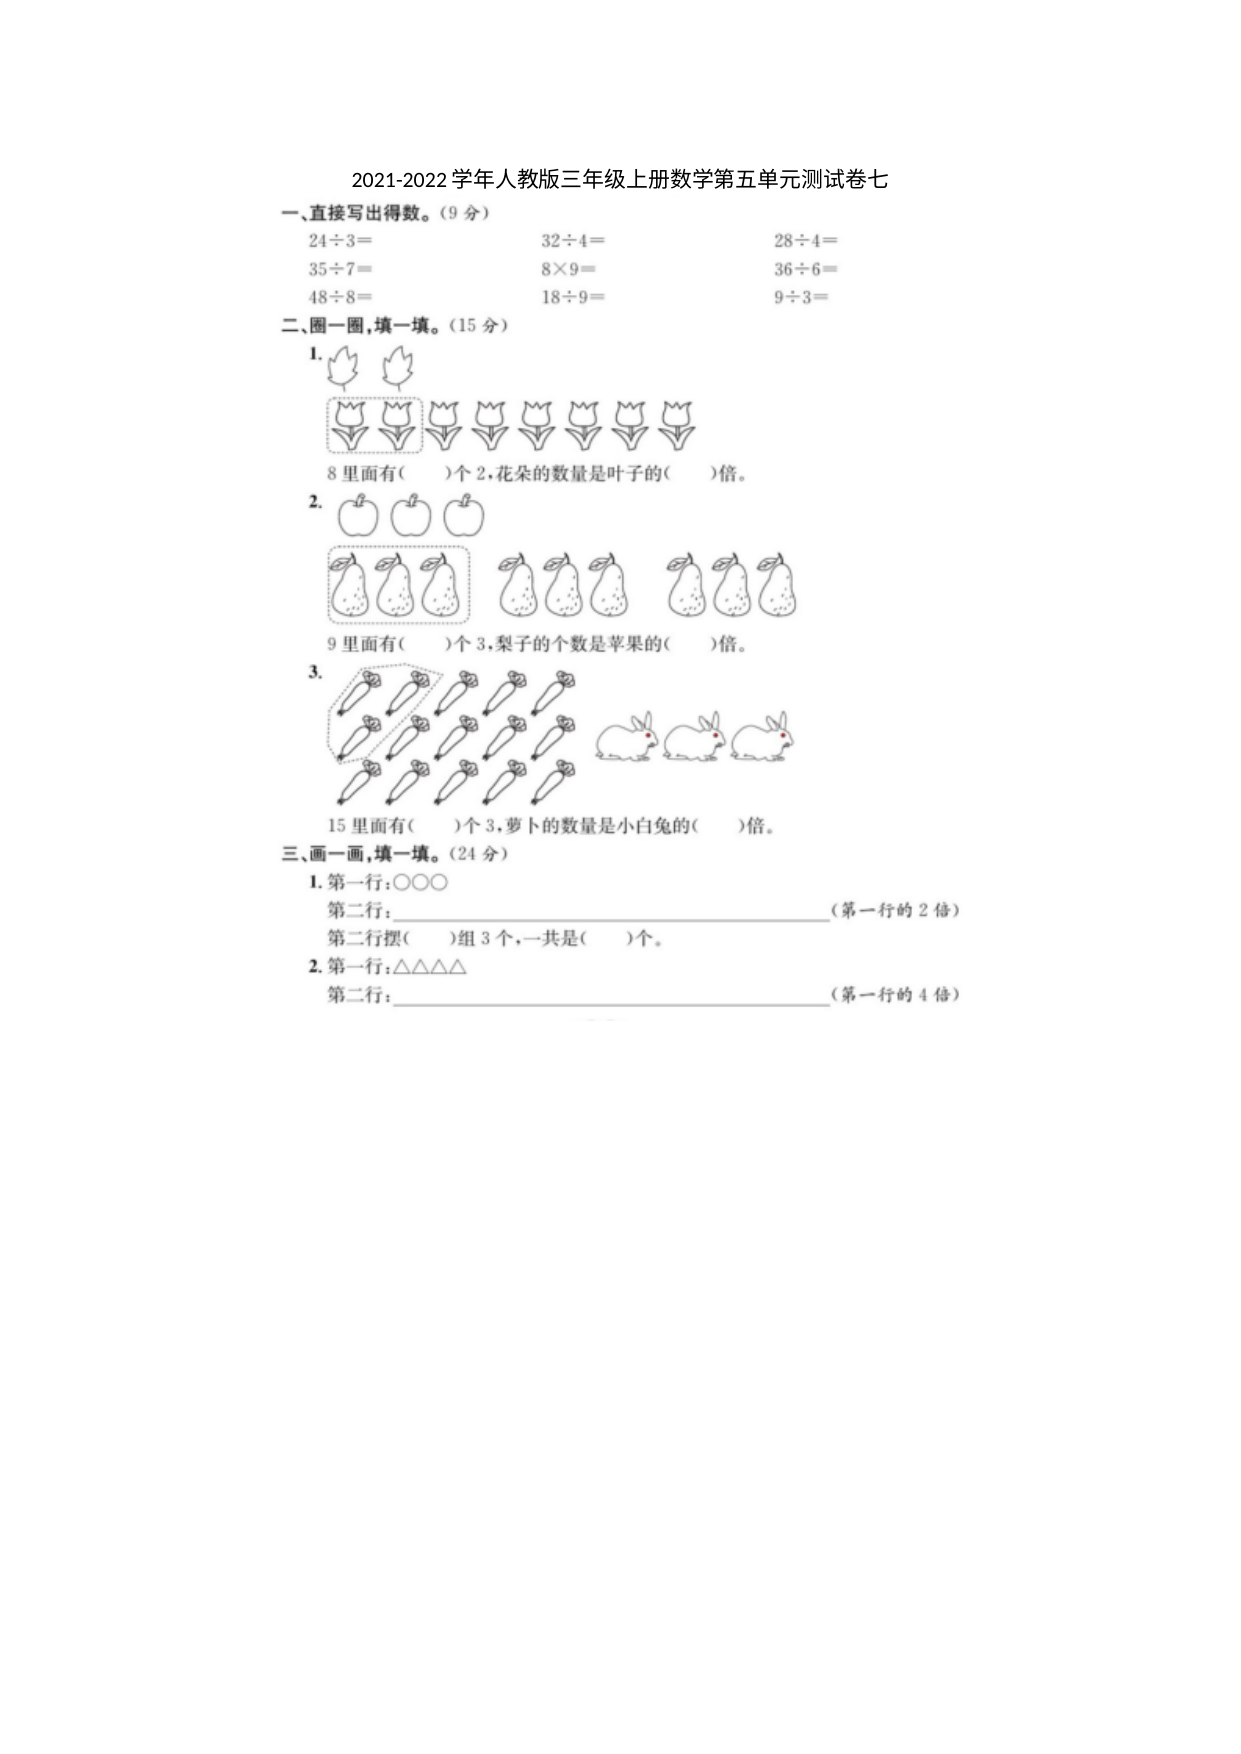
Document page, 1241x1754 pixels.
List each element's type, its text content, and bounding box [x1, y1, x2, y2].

picture [267, 194, 973, 1043]
text 2021-2022学年人教版三年级上册数学第五单元测试卷七 [187, 162, 1053, 194]
